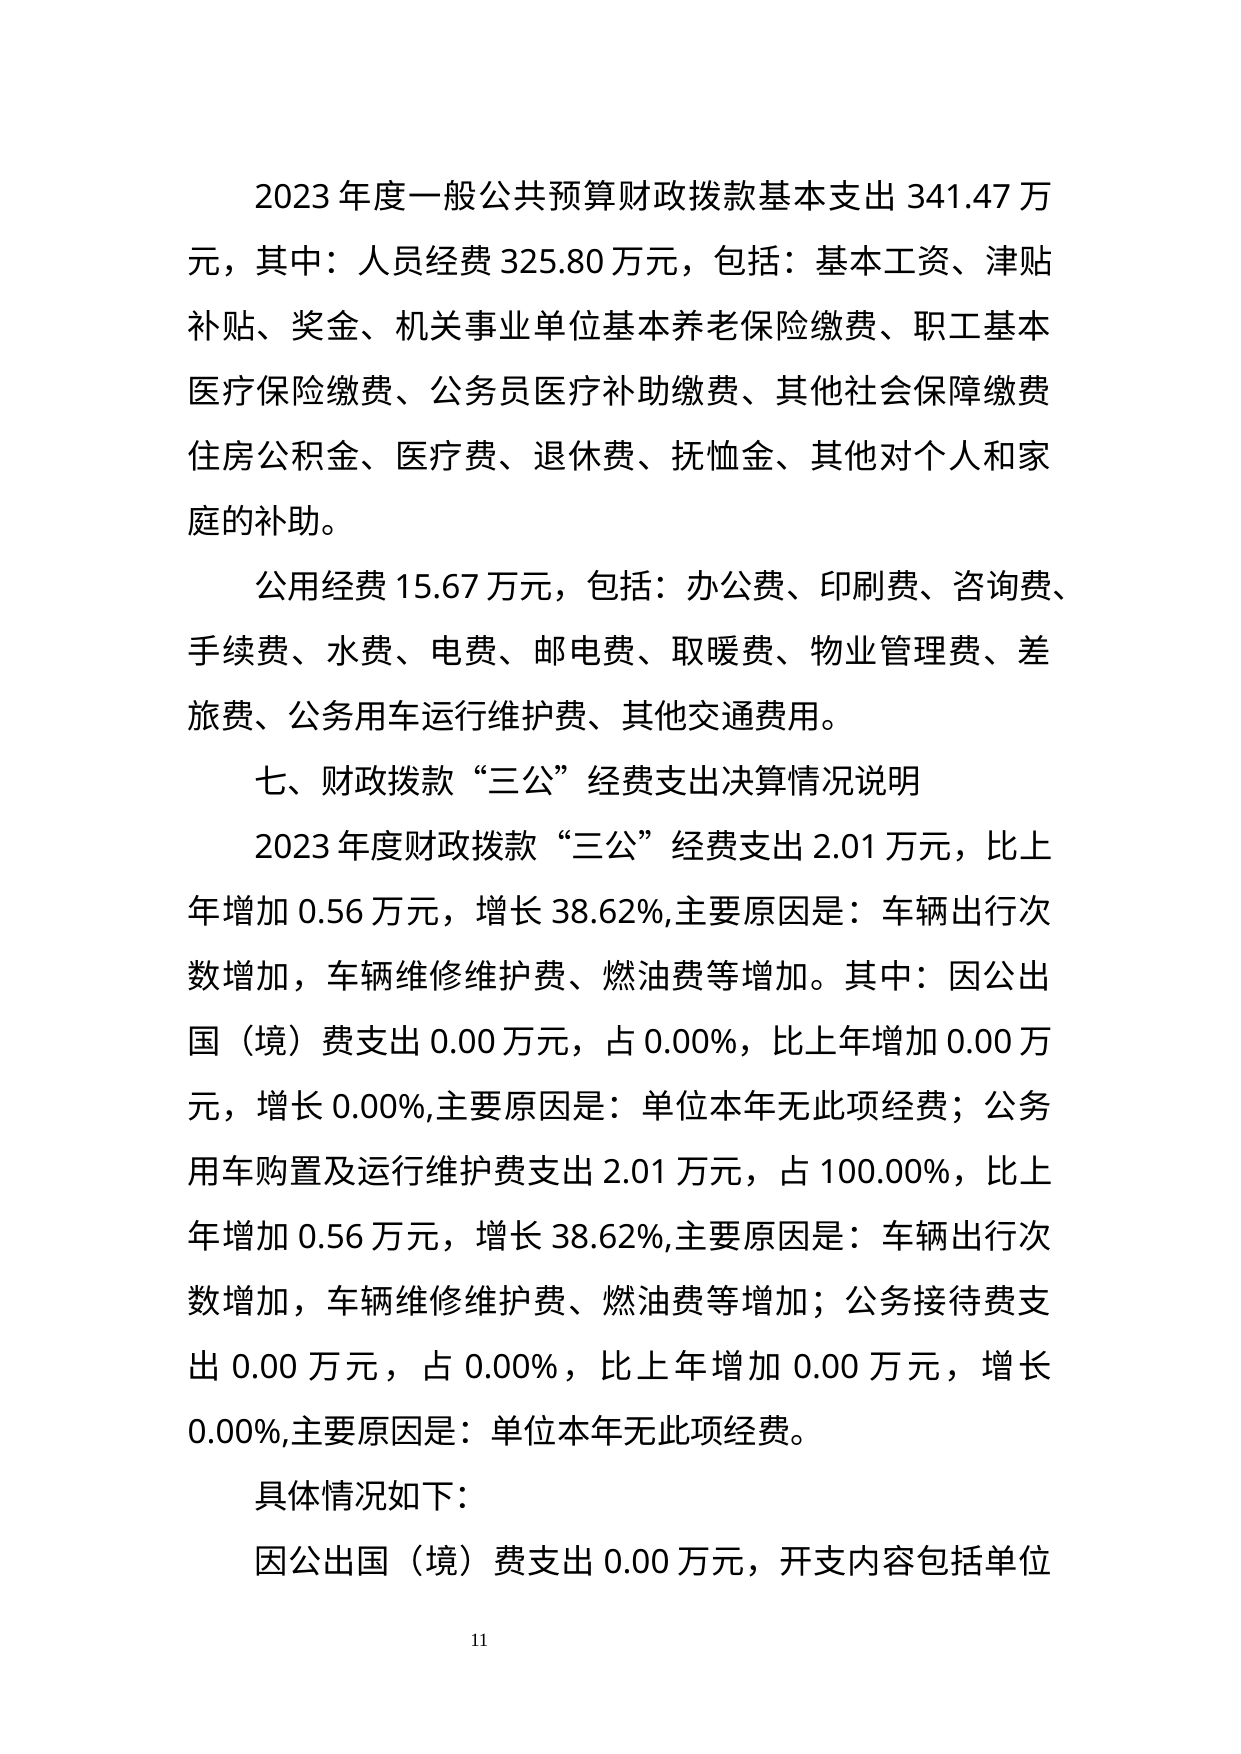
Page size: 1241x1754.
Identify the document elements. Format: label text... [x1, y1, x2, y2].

text 公用经费15.67万元，包括：办公费、印刷费、咨询费、手续费、水费、电费、邮电费、取暖费、物业管理费、差旅费、公务用车运行维护费、其他交通费用。 [187, 552, 1053, 747]
text 七、财政拨款“三公”经费支出决算情况说明 [187, 747, 1053, 812]
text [187, 1527, 1053, 1592]
text 2023年度一般公共预算财政拨款基本支出341.47万元，其中：人员经费325.80万元，包括：基本工资、津贴补贴、奖金、机关事业单位基本养老保险缴费、职工基本医疗保险缴费、公务员医疗补助缴费、其他社会保障缴费、住房公积金、医疗费、退休费、抚恤金、其他对个人和家庭的补助。 [187, 162, 1053, 552]
text 2023年度财政拨款“三公”经费支出2.01万元，比上年增加0.56万元，增长38.62%,主要原因是：车辆出行次数增加，车辆维修维护费、燃油费等增加。其中：因公出国（境）费支出0.00万元，占0.00%，比上年增加0.00万元，增长0.00%,主要原因是：单位本年无此项经费；公务用车购置及运行维护费支出2.01万元，占100.00%，比上年增加0.56万元，增长38.62%,主要原因是：车辆出行次数增加，车辆维修维护费、燃油费等增加；公务接待费支出0.00万元，占0.00%，比上年增加0.00万元，增长0.00%,主要原因是：单位本年无此项经费。 [187, 812, 1053, 1462]
text 具体情况如下： [187, 1462, 1053, 1527]
